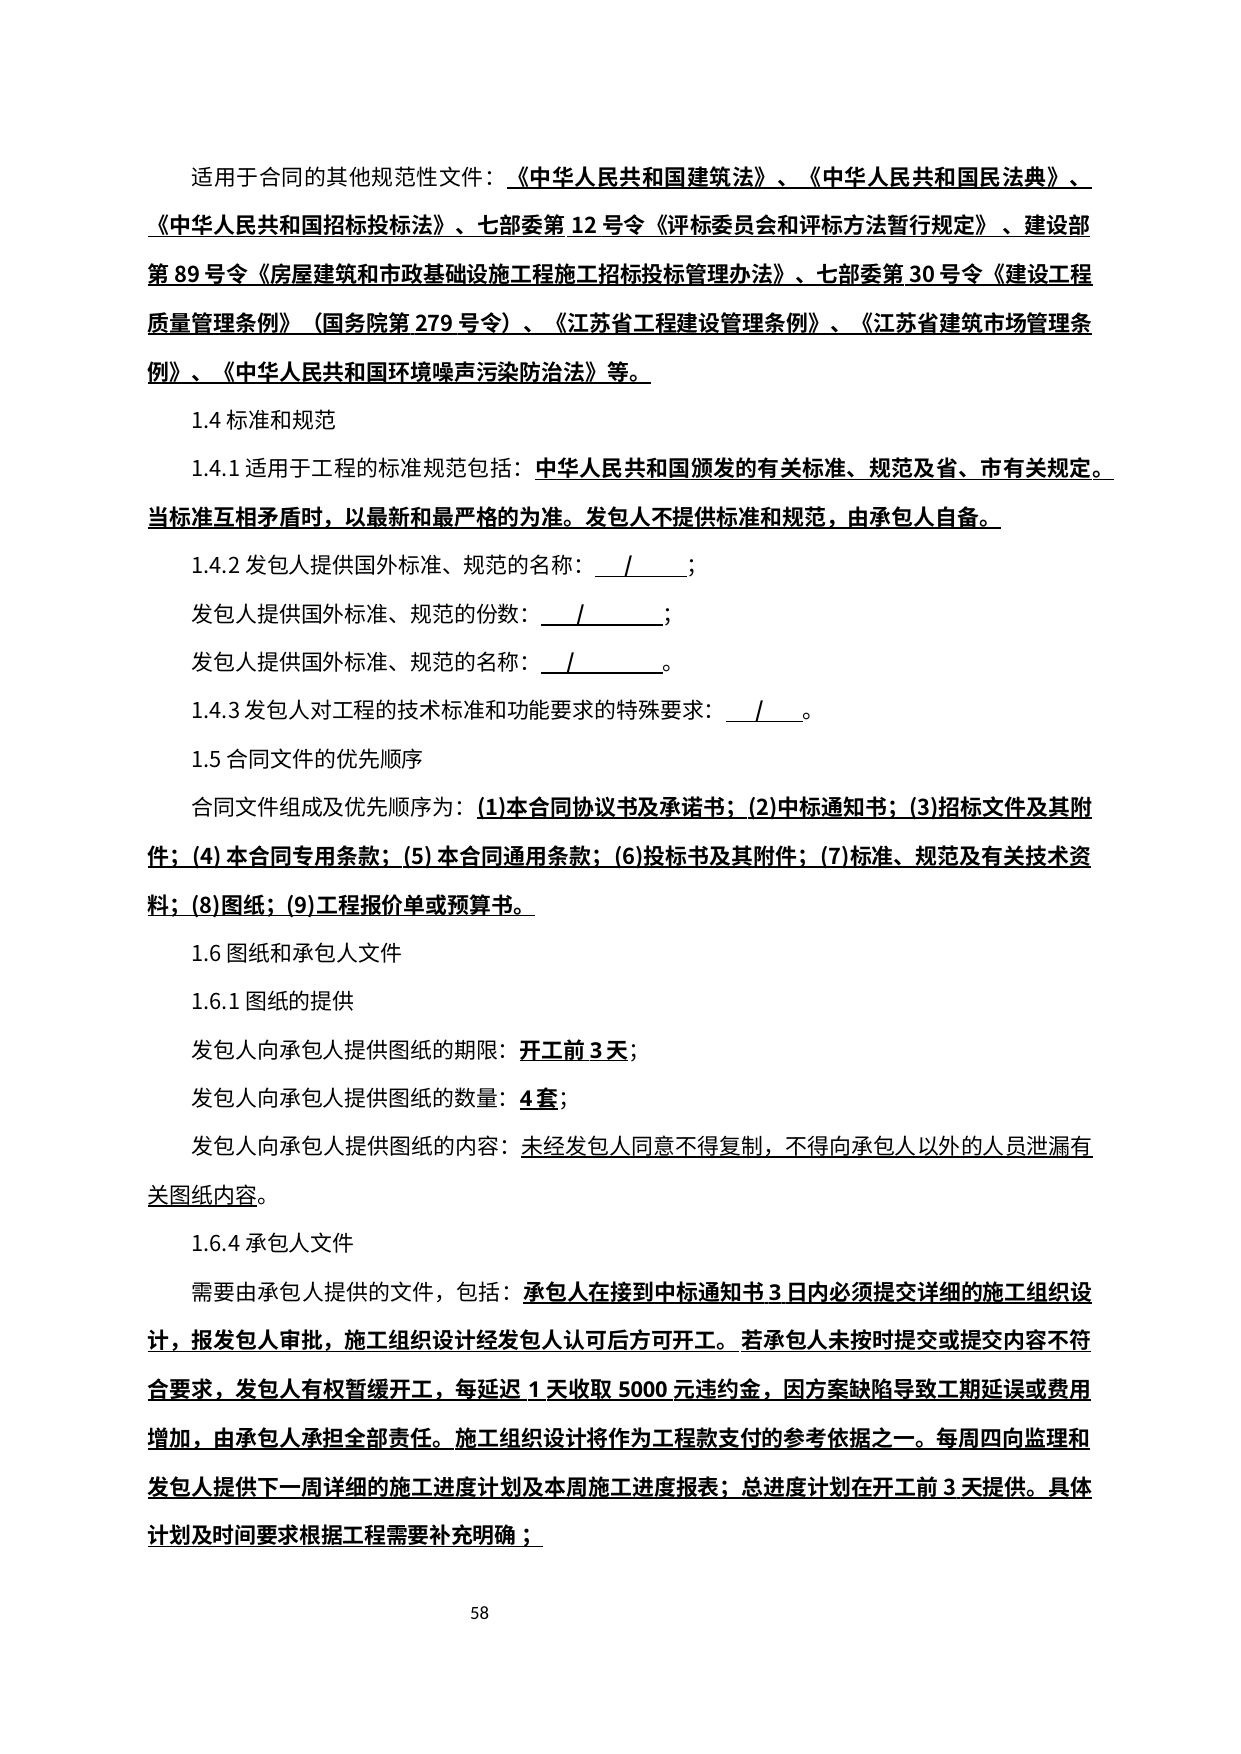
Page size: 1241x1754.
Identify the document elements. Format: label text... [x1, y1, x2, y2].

text 适用于合同的其他规范性文件：《中华人民共和国建筑法》、《中华人民共和国民法典》、《中华人民共和国招标投标法》、七部委第12号令《评标委员会和评标方法暂行规定》 、建设部第89号令《房屋建筑和市政基础设施工程施工招标投标管理办法》、七部委第30号令《建设工程质量管理条例》（国务院第279号令）、《江苏省工程建设管理条例》、《江苏省建筑市场管理条例》、《中华人民共和国环境噪声污染防治法》等。 [148, 285, 1092, 333]
text 发包人向承包人提供图纸的期限：开工前3天； [148, 1032, 1092, 1065]
text 1.5 合同文件的优先顺序 [148, 741, 1092, 774]
text 1.4.3发包人对工程的技术标准和功能要求的特殊要求： / 。 [148, 693, 1092, 726]
text 发包人向承包人提供图纸的数量：4套； [148, 1081, 1092, 1113]
text 发包人提供国外标准、规范的名称： / 。 [148, 645, 1092, 677]
text 发包人向承包人提供图纸的内容：未经发包人同意不得复制，不得向承包人以外的人员泄漏有关图纸内容。 [148, 1129, 1092, 1210]
text 1.6.1 图纸的提供 [148, 984, 1092, 1016]
text 1.6 图纸和承包人文件 [148, 936, 1092, 968]
text 1.4 标准和规范 [148, 403, 1092, 435]
text 1.4.1适用于工程的标准规范包括：中华人民共和国颁发的有关标准、规范及省、市有关规定。当标准互相矛盾时，以最新和最严格的为准。发包人不提供标准和规范，由承包人自备。 [148, 451, 1092, 532]
text 合同文件组成及优先顺序为：(1)本合同协议书及承诺书；(2)中标通知书；(3)招标文件及其附件；(4) 本合同专用条款；(5) 本合同通用条款；(6)投标书及其附件；(7)标准、规范及有关技术资料；(8)图纸；(9)工程报价单或预算书。 [148, 790, 1092, 920]
text 1.6.4 承包人文件 [148, 1226, 1092, 1258]
text 发包人提供国外标准、规范的份数： / ； [148, 596, 1092, 629]
text 需要由承包人提供的文件，包括：承包人在接到中标通知书3日内必须提交详细的施工组织设计，报发包人审批，施工组织设计经发包人认可后方可开工。若承包人未按时提交或提交内容不符合要求，发包人有权暂缓开工，每延迟 1 天收取 5000 元违约金，因方案缺陷导致工期延误或费用增加，由承包人承担全部责任。施工组织设计将作为工程款支付的参考依据之一。每周四向监理和发包人提供下一周详细的施工进度计划及本周施工进度报表；总进度计划在开工前3天提供。具体计划及时间要求根据工程需要补充明确 ； [148, 1499, 1092, 1551]
text 适用于合同的其他规范性文件：《中华人民共和国建筑法》、《中华人民共和国民法典》、《中华人民共和国招标投标法》、七部委第12号令《评标委员会和评标方法暂行规定》 、建设部第89号令《房屋建筑和市政基础设施工程施工招标投标管理办法》、七部委第30号令《建设工程质量管理条例》（国务院第279号令）、《江苏省工程建设管理条例》、《江苏省建筑市场管理条例》、《中华人民共和国环境噪声污染防治法》等。 [148, 159, 1092, 284]
text 1.4.2 发包人提供国外标准、规范的名称： / ； [148, 548, 1092, 581]
text 需要由承包人提供的文件，包括：承包人在接到中标通知书3日内必须提交详细的施工组织设计，报发包人审批，施工组织设计经发包人认可后方可开工。若承包人未按时提交或提交内容不符合要求，发包人有权暂缓开工，每延迟 1 天收取 5000 元违约金，因方案缺陷导致工期延误或费用增加，由承包人承担全部责任。施工组织设计将作为工程款支付的参考依据之一。每周四向监理和发包人提供下一周详细的施工进度计划及本周施工进度报表；总进度计划在开工前3天提供。具体计划及时间要求根据工程需要补充明确 ； [148, 1274, 1092, 1497]
text 适用于合同的其他规范性文件：《中华人民共和国建筑法》、《中华人民共和国民法典》、《中华人民共和国招标投标法》、七部委第12号令《评标委员会和评标方法暂行规定》 、建设部第89号令《房屋建筑和市政基础设施工程施工招标投标管理办法》、七部委第30号令《建设工程质量管理条例》（国务院第279号令）、《江苏省工程建设管理条例》、《江苏省建筑市场管理条例》、《中华人民共和国环境噪声污染防治法》等。 [148, 335, 1092, 387]
